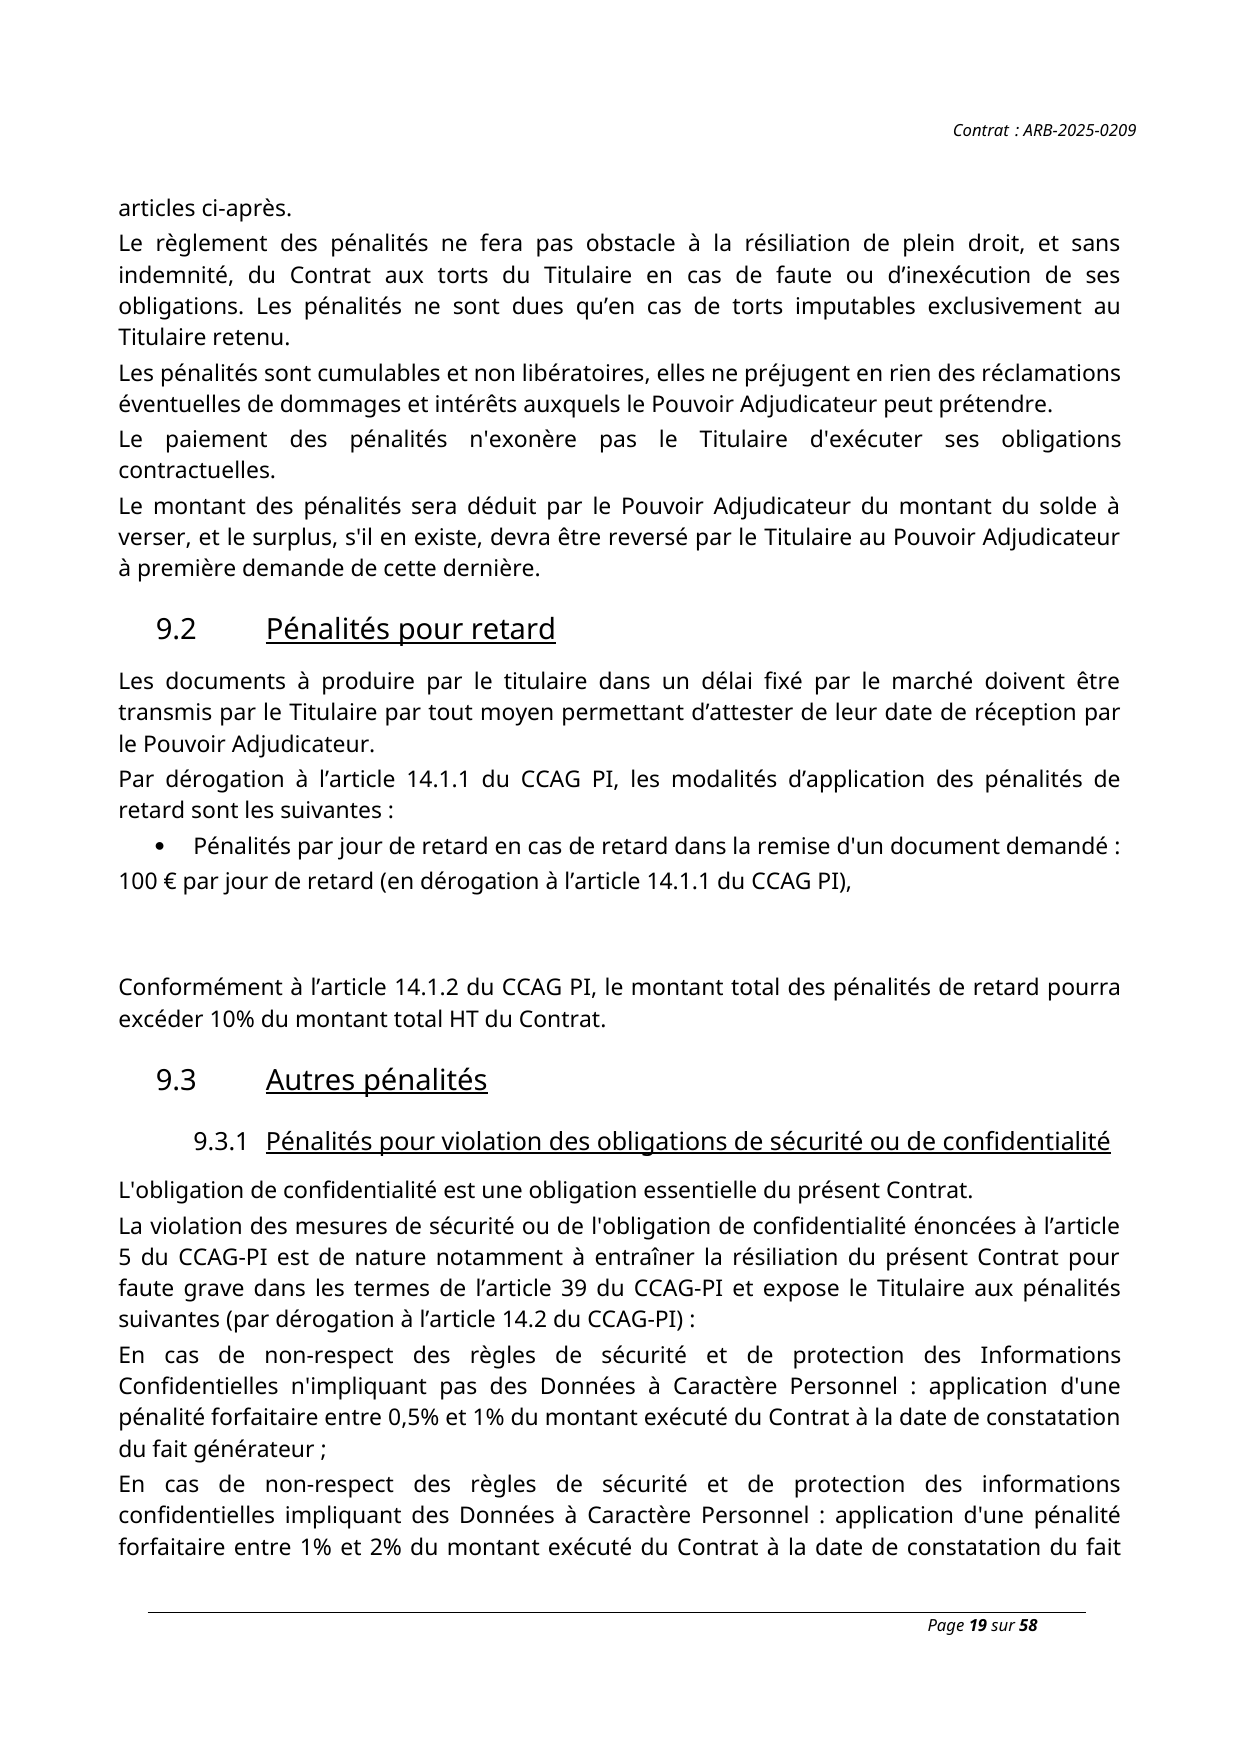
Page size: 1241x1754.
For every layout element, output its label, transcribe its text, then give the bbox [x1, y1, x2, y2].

text Pénalités pour retard [156, 609, 1122, 648]
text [118, 1468, 1122, 1562]
text La violation des mesures de sécurité ou de l'obligation de confidentialité énoncées à l’article 5 du CCAG-PI est de nature notamment à entraîner la résiliation du présent Contrat pour faute grave dans les termes de l’article 39 du CCAG-PI et expose le Titulaire aux pénalités suivantes (par dérogation à l’article 14.2 du CCAG-PI) : [118, 1209, 1122, 1334]
text Conformément à l’article 14.1.2 du CCAG PI, le montant total des pénalités de retard pourra excéder 10% du montant total HT du Contrat. [118, 971, 1122, 1034]
text Le paiement des pénalités n'exonère pas le Titulaire d'exécuter ses obligations contractuelles. [118, 423, 1122, 486]
text Les documents à produire par le titulaire dans un délai fixé par le marché doivent être transmis par le Titulaire par tout moyen permettant d’attester de leur date de réception par le Pouvoir Adjudicateur. [118, 665, 1122, 759]
text En cas de non-respect des règles de sécurité et de protection des Informations Confidentielles n'impliquant pas des Données à Caractère Personnel : application d'une pénalité forfaitaire entre 0,5% et 1% du montant exécuté du Contrat à la date de constatation du fait générateur ; [118, 1339, 1122, 1464]
text 100 € par jour de retard (en dérogation à l’article 14.1.1 du CCAG PI), [118, 865, 1122, 896]
text Par dérogation à l’article 14.1.1 du CCAG PI, les modalités d’application des pénalités de retard sont les suivantes : [118, 763, 1122, 825]
list Pénalités par jour de retard en cas de retard dans la remise d'un document demandé : [156, 829, 1122, 861]
text Les pénalités sont cumulables et non libératoires, elles ne préjugent en rien des réclamations éventuelles de dommages et intérêts auxquels le Pouvoir Adjudicateur peut prétendre. [118, 357, 1122, 419]
text Pénalités pour violation des obligations de sécurité ou de confidentialité [193, 1123, 1122, 1157]
text Le montant des pénalités sera déduit par le Pouvoir Adjudicateur du montant du solde à verser, et le surplus, s'il en existe, devra être reversé par le Titulaire au Pouvoir Adjudicateur à première demande de cette dernière. [118, 490, 1122, 584]
text Autres pénalités [156, 1059, 1122, 1098]
text L'obligation de confidentialité est une obligation essentielle du présent Contrat. [118, 1174, 1122, 1205]
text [118, 192, 1122, 223]
text Le règlement des pénalités ne fera pas obstacle à la résiliation de plein droit, et sans indemnité, du Contrat aux torts du Titulaire en cas de faute ou d’inexécution de ses obligations. Les pénalités ne sont dues qu’en cas de torts imputables exclusivement au Titulaire retenu. [118, 227, 1122, 352]
